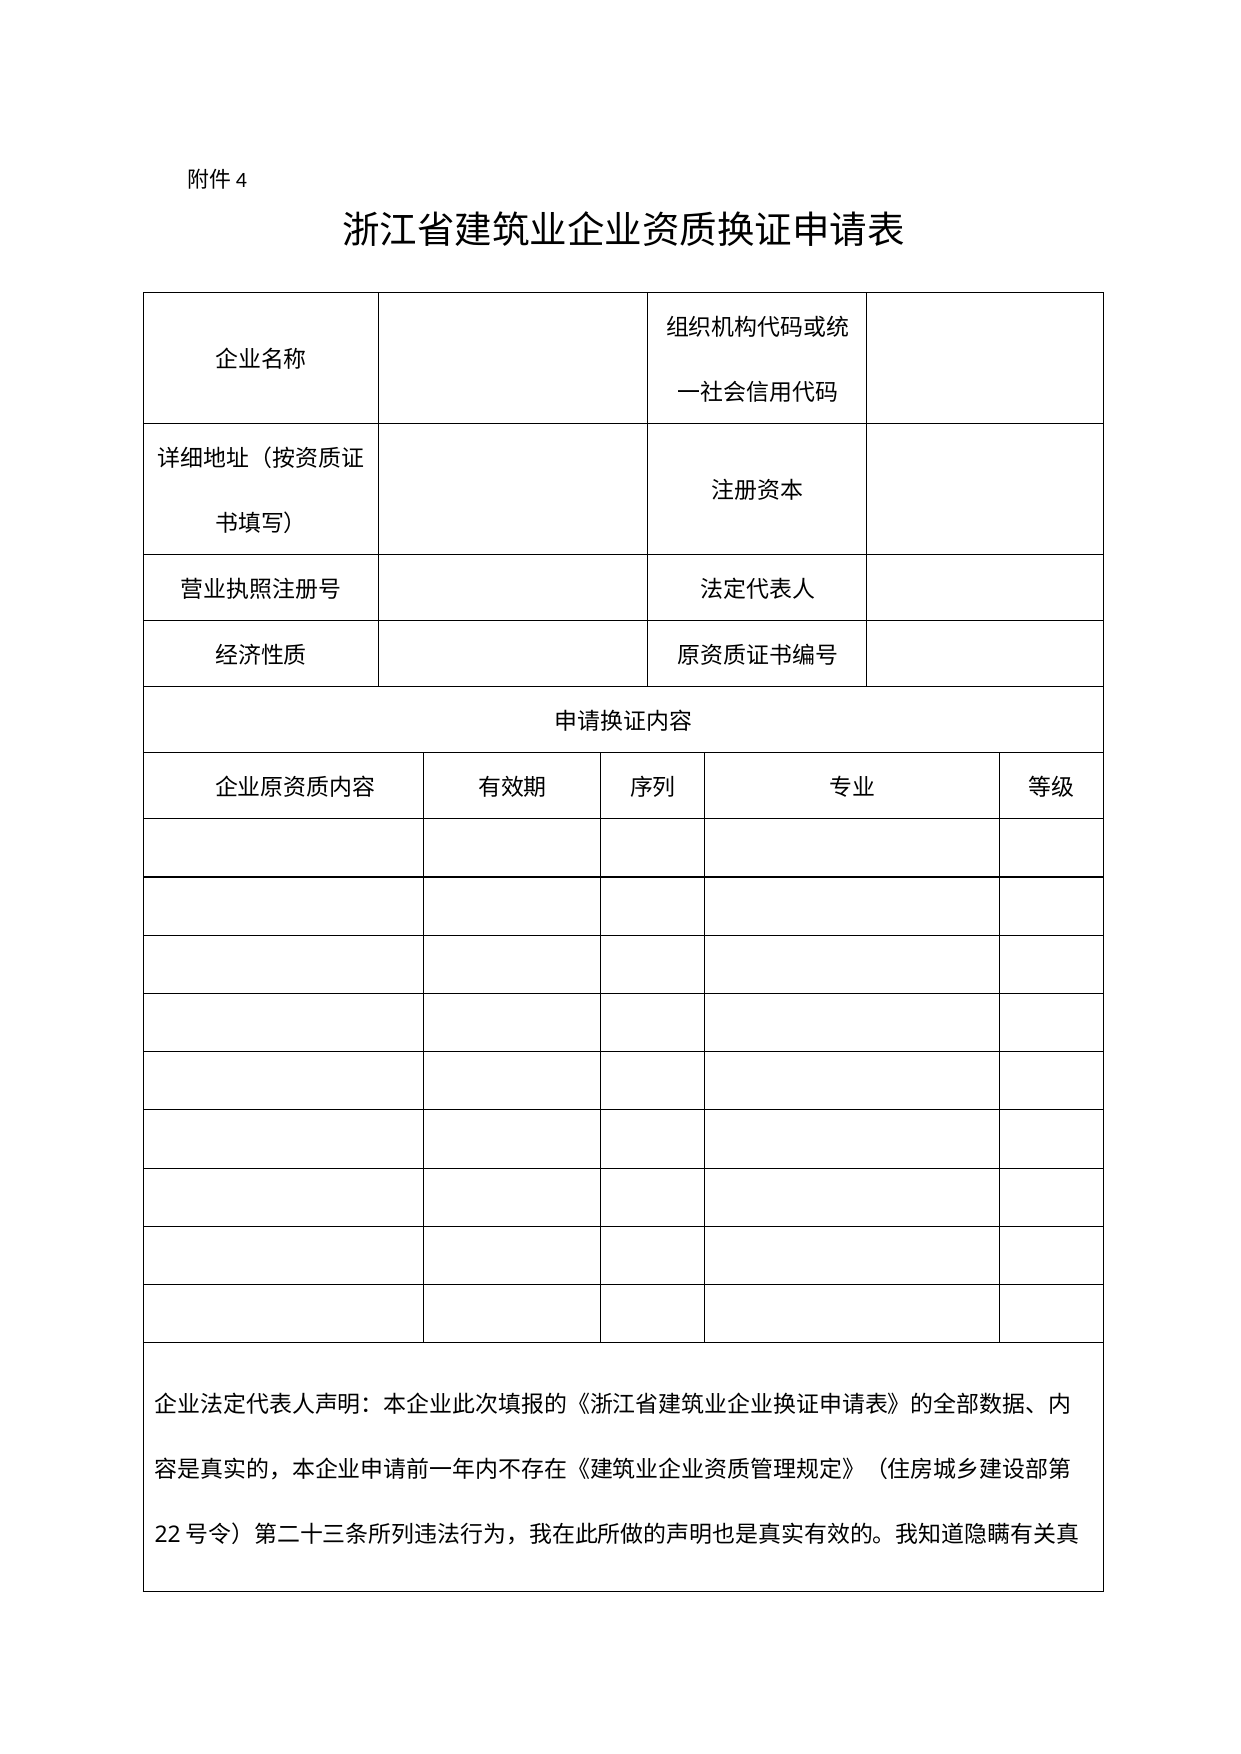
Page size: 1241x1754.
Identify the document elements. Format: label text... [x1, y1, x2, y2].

table_cell [1000, 819, 1103, 876]
table_cell [424, 878, 600, 935]
table_cell [144, 819, 423, 876]
table_cell [1000, 936, 1103, 993]
table_cell 原资质证书编号 [648, 621, 866, 686]
table_cell [867, 293, 1103, 423]
table_cell [144, 1285, 423, 1342]
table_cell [144, 1343, 1103, 1591]
table_cell [1000, 994, 1103, 1051]
table_cell 序列 [601, 753, 704, 818]
table_cell 营业执照注册号 [144, 555, 378, 620]
table_cell [601, 878, 704, 935]
table_cell [601, 1285, 704, 1342]
table_cell 有效期 [424, 753, 600, 818]
table_cell [705, 1169, 999, 1226]
table_cell [601, 1169, 704, 1226]
table_cell 专业 [705, 753, 999, 818]
table_cell 申请换证内容 [144, 687, 1103, 752]
table_cell [601, 819, 704, 876]
text 附件4 [187, 162, 1053, 194]
table_cell [424, 994, 600, 1051]
table_cell [705, 1110, 999, 1168]
table_cell [601, 1052, 704, 1109]
table_cell [424, 1285, 600, 1342]
table_cell [424, 1110, 600, 1168]
table_cell [424, 936, 600, 993]
table_cell [424, 819, 600, 876]
table_cell [705, 994, 999, 1051]
table_cell [867, 621, 1103, 686]
table_cell [1000, 1052, 1103, 1109]
table_cell 注册资本 [648, 424, 866, 554]
table_cell [144, 1052, 423, 1109]
table_cell [601, 1110, 704, 1168]
table_cell [705, 878, 999, 935]
table_cell [601, 936, 704, 993]
table_cell [379, 555, 647, 620]
table_cell 企业原资质内容 [144, 753, 423, 818]
table_cell [379, 424, 647, 554]
table_cell 等级 [1000, 753, 1103, 818]
table_cell 组织机构代码或统一社会信用代码 [648, 293, 866, 423]
table_cell [705, 1285, 999, 1342]
table_cell [705, 936, 999, 993]
table_cell [379, 621, 647, 686]
table_cell [867, 555, 1103, 620]
table_cell [705, 819, 999, 876]
table_cell 详细地址（按资质证书填写） [144, 424, 378, 554]
table_cell [379, 293, 647, 423]
table_cell [1000, 1227, 1103, 1284]
table_cell [1000, 1169, 1103, 1226]
table_cell [1000, 878, 1103, 935]
table_cell [144, 1169, 423, 1226]
table_cell [1000, 1285, 1103, 1342]
table_cell 经济性质 [144, 621, 378, 686]
table_cell [424, 1052, 600, 1109]
table_cell [424, 1227, 600, 1284]
table_cell [867, 424, 1103, 554]
table_cell [144, 936, 423, 993]
table_cell [424, 1169, 600, 1226]
table_cell [705, 1227, 999, 1284]
table_cell [144, 1227, 423, 1284]
table_cell [144, 878, 423, 935]
table_cell [144, 1110, 423, 1168]
table_cell [601, 994, 704, 1051]
table_cell [1000, 1110, 1103, 1168]
table_header 浙江省建筑业企业资质换证申请表 [143, 195, 1103, 292]
table_cell [601, 1227, 704, 1284]
table_cell [144, 994, 423, 1051]
table_cell 企业名称 [144, 293, 378, 423]
table_cell [705, 1052, 999, 1109]
table_cell 法定代表人 [648, 555, 866, 620]
